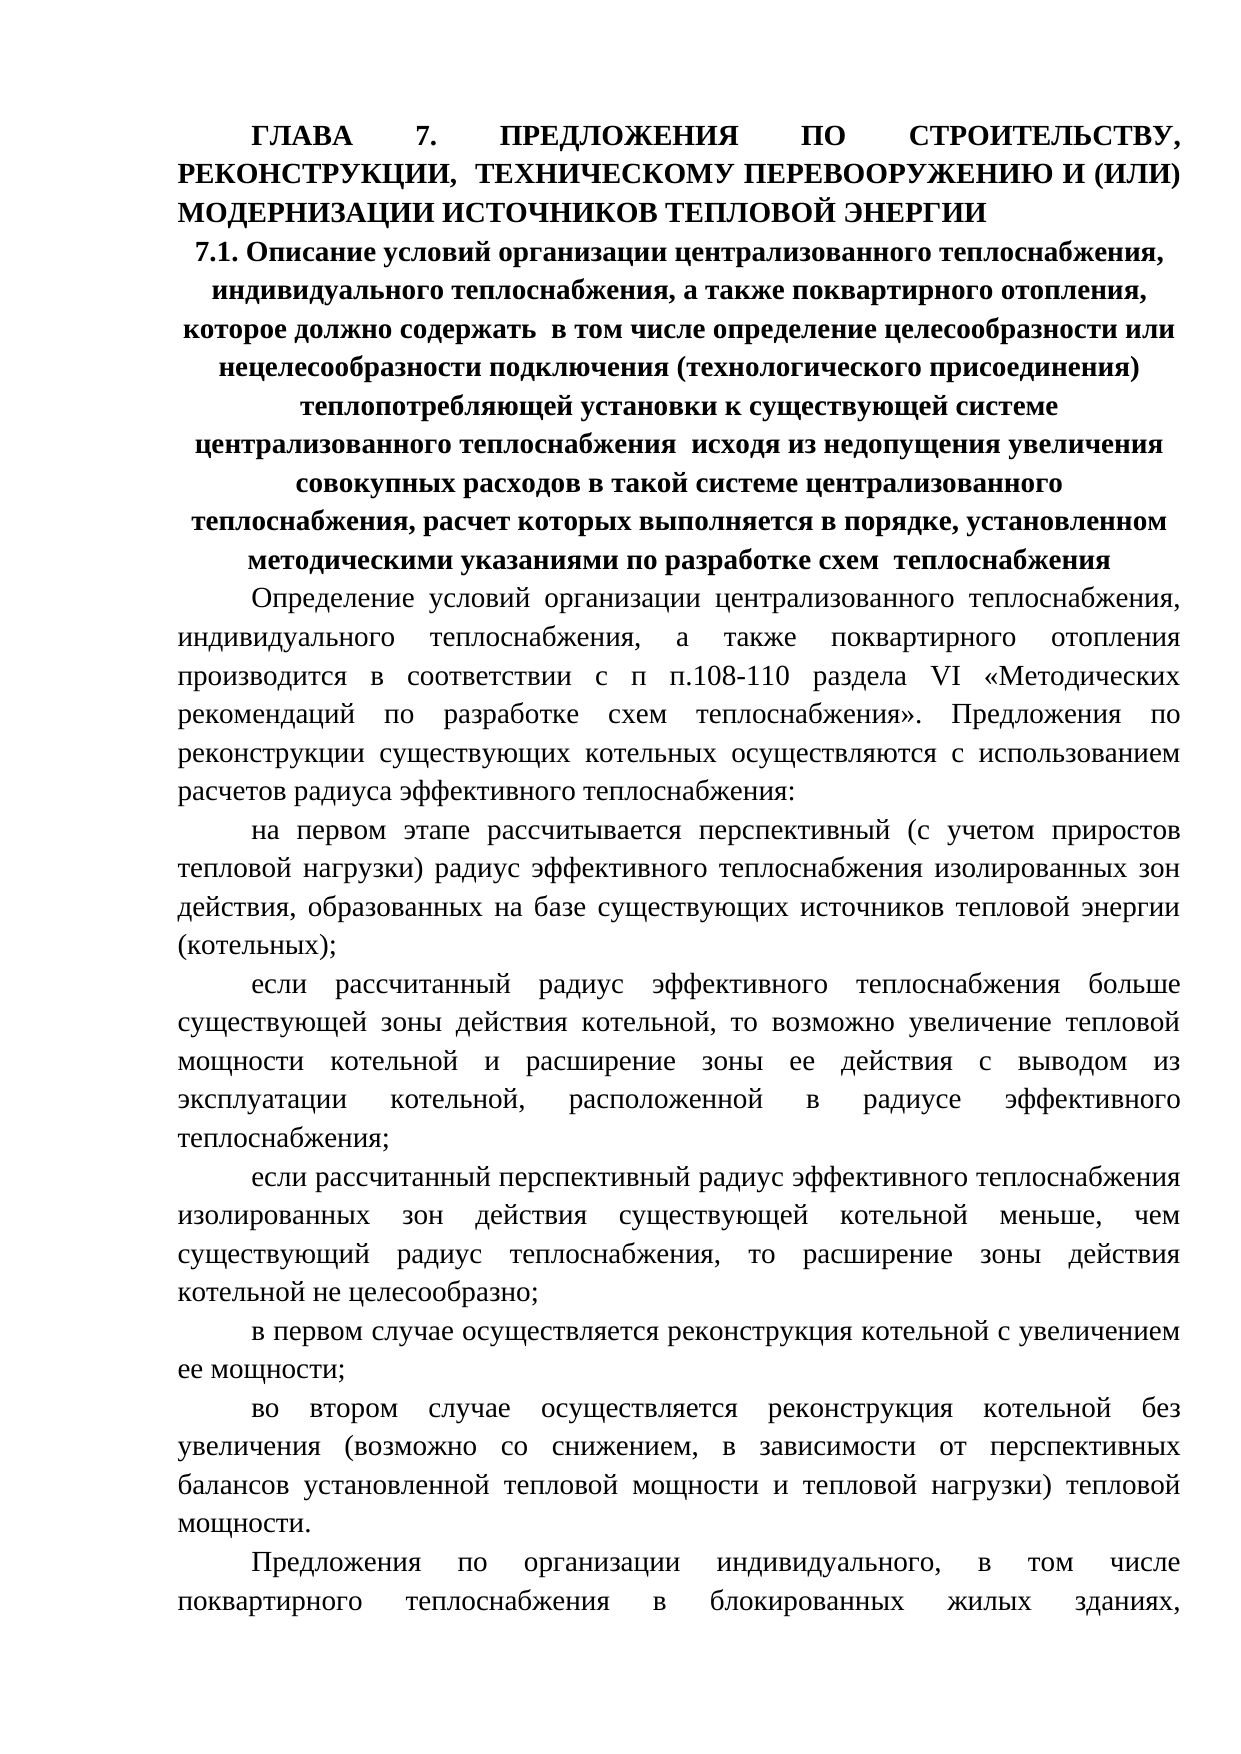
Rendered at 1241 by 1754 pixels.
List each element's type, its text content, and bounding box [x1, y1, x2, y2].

text Определение условий организации централизованного теплоснабжения, индивидуального теплоснабжения, а также поквартирного отопления производится в соответствии с п п.108-110 раздела VI «Методических рекомендаций по разработке схем теплоснабжения». Предложения по реконструкции существующих котельных осуществляются с использованием расчетов радиуса эффективного теплоснабжения: [177, 581, 1181, 807]
text в первом случае осуществляется реконструкция котельной с увеличением ее мощности; [177, 1313, 1181, 1385]
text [177, 1544, 1181, 1616]
text на первом этапе рассчитывается перспективный (с учетом приростов тепловой нагрузки) радиус эффективного теплоснабжения изолированных зон действия, образованных на базе существующих источников тепловой энергии (котельных); [177, 812, 1181, 961]
text во втором случае осуществляется реконструкция котельной без увеличения (возможно со снижением, в зависимости от перспективных балансов установленной тепловой мощности и тепловой нагрузки) тепловой мощности. [177, 1390, 1181, 1539]
text ГЛАВА 7. ПРЕДЛОЖЕНИЯ ПО СТРОИТЕЛЬСТВУ, РЕКОНСТРУКЦИИ, ТЕХНИЧЕСКОМУ ПЕРЕВООРУЖЕНИЮ И (ИЛИ) МОДЕРНИЗАЦИИ ИСТОЧНИКОВ ТЕПЛОВОЙ ЭНЕРГИИ [177, 118, 1181, 229]
text если рассчитанный радиус эффективного теплоснабжения больше существующей зоны действия котельной, то возможно увеличение тепловой мощности котельной и расширение зоны ее действия с выводом из эксплуатации котельной, расположенной в радиусе эффективного теплоснабжения; [177, 966, 1181, 1154]
text если рассчитанный перспективный радиус эффективного теплоснабжения изолированных зон действия существующей котельной меньше, чем существующий радиус теплоснабжения, то расширение зоны действия котельной не целесообразно; [177, 1159, 1181, 1308]
text 7.1. Описание условий организации централизованного теплоснабжения, индивидуального теплоснабжения, а также поквартирного отопления, которое должно содержать в том числе определение целесообразности или нецелесообразности подключения (технологического присоединения) теплопотребляющей установки к существующей системе централизованного теплоснабжения исходя из недопущения увеличения совокупных расходов в такой системе централизованного теплоснабжения, расчет которых выполняется в порядке, установленном методическими указаниями по разработке схем теплоснабжения [177, 234, 1181, 576]
